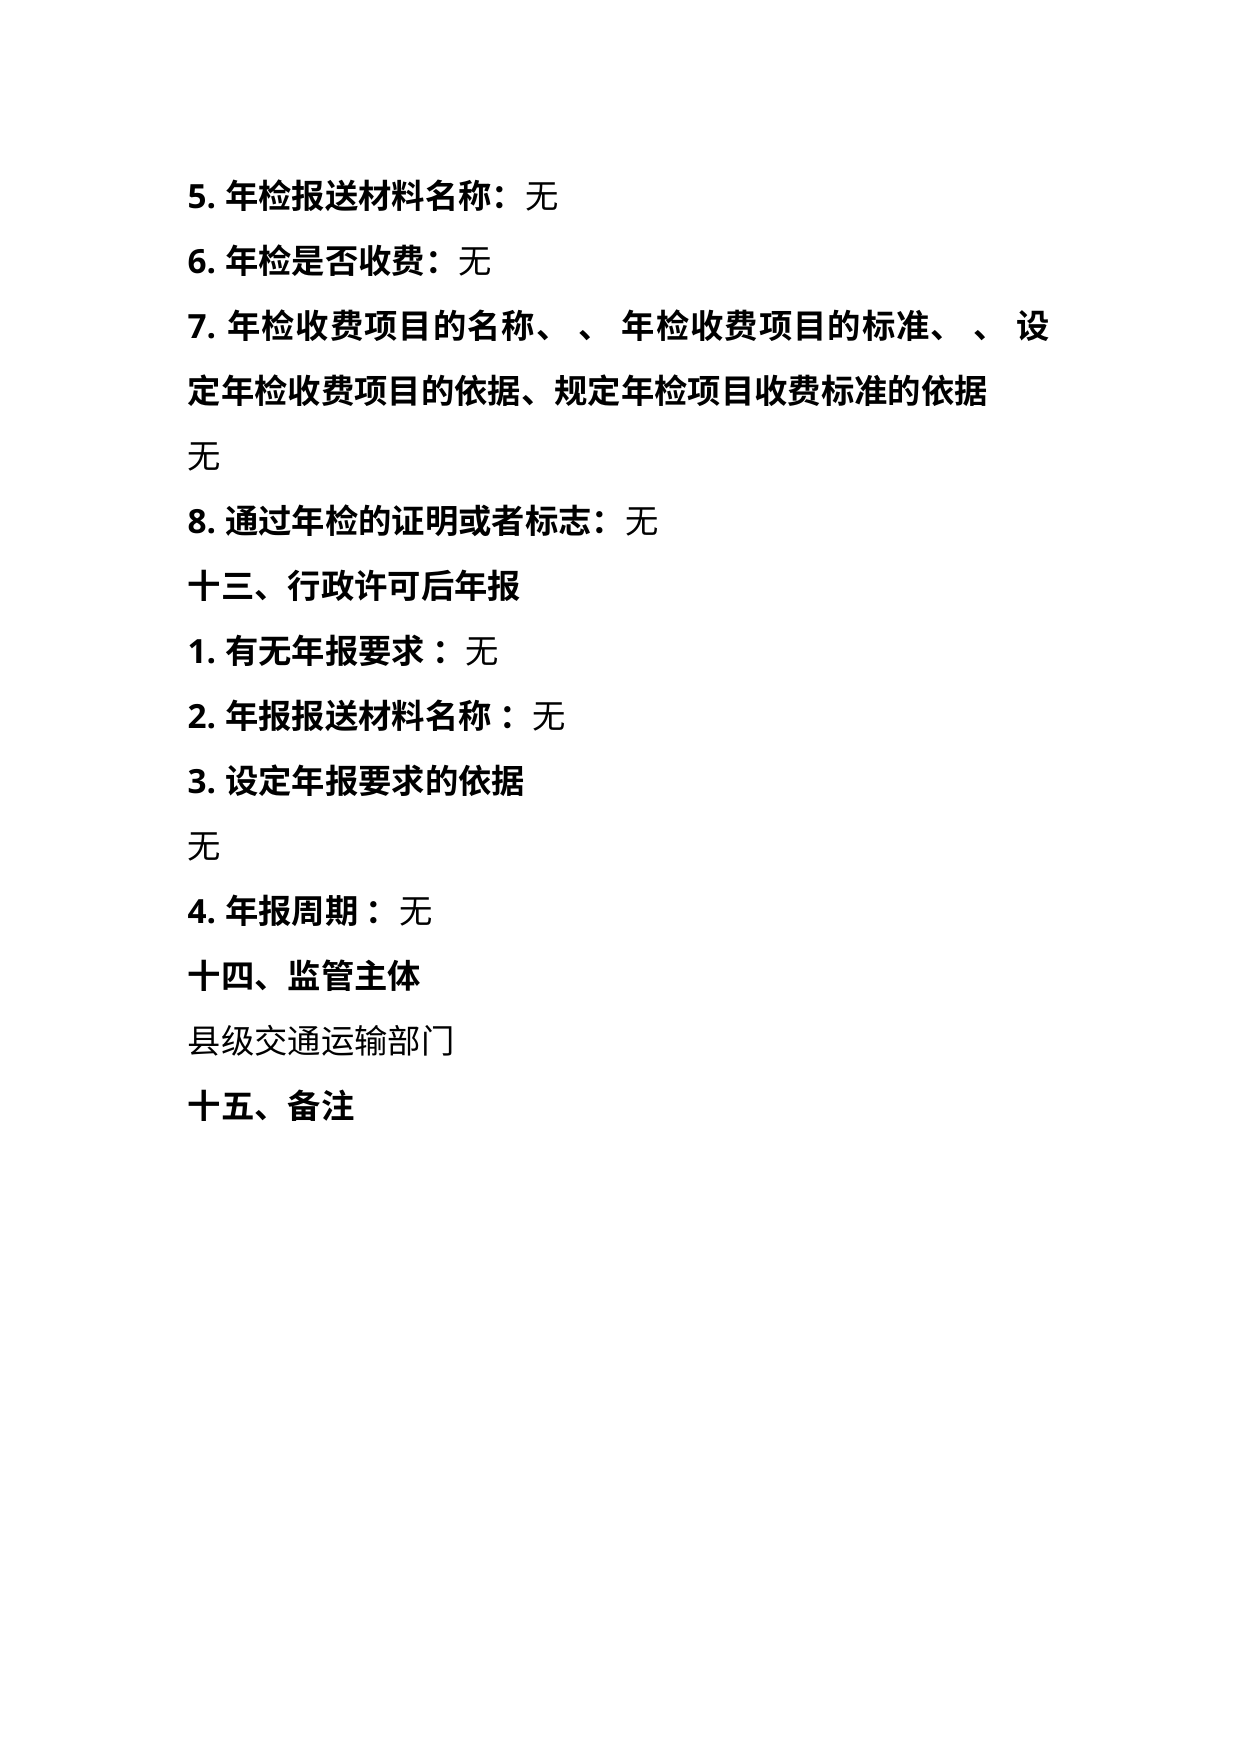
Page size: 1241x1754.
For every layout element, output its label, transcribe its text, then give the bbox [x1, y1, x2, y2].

text 6. 年检是否收费：无 [187, 227, 1053, 292]
text 2. 年报报送材料名称 ：无 [187, 682, 1053, 747]
text 十四、监管主体 [187, 942, 1053, 1007]
text 4. 年报周期 ：无 [187, 877, 1053, 942]
text 5. 年检报送材料名称：无 [187, 162, 1053, 227]
text 无 [187, 422, 1053, 487]
text 十三、行政许可后年报 [187, 552, 1053, 617]
text 无 [187, 812, 1053, 877]
text 十五、备注 [187, 1072, 1053, 1137]
text 3. 设定年报要求的依据 [187, 747, 1053, 812]
text 县级交通运输部门 [187, 1007, 1053, 1072]
text 8. 通过年检的证明或者标志：无 [187, 487, 1053, 552]
text 1. 有无年报要求 ：无 [187, 617, 1053, 682]
text 7. 年检收费项目的名称、 、 年检收费项目的标准、 、 设定年检收费项目的依据、规定年检项目收费标准的依据 [187, 292, 1053, 422]
